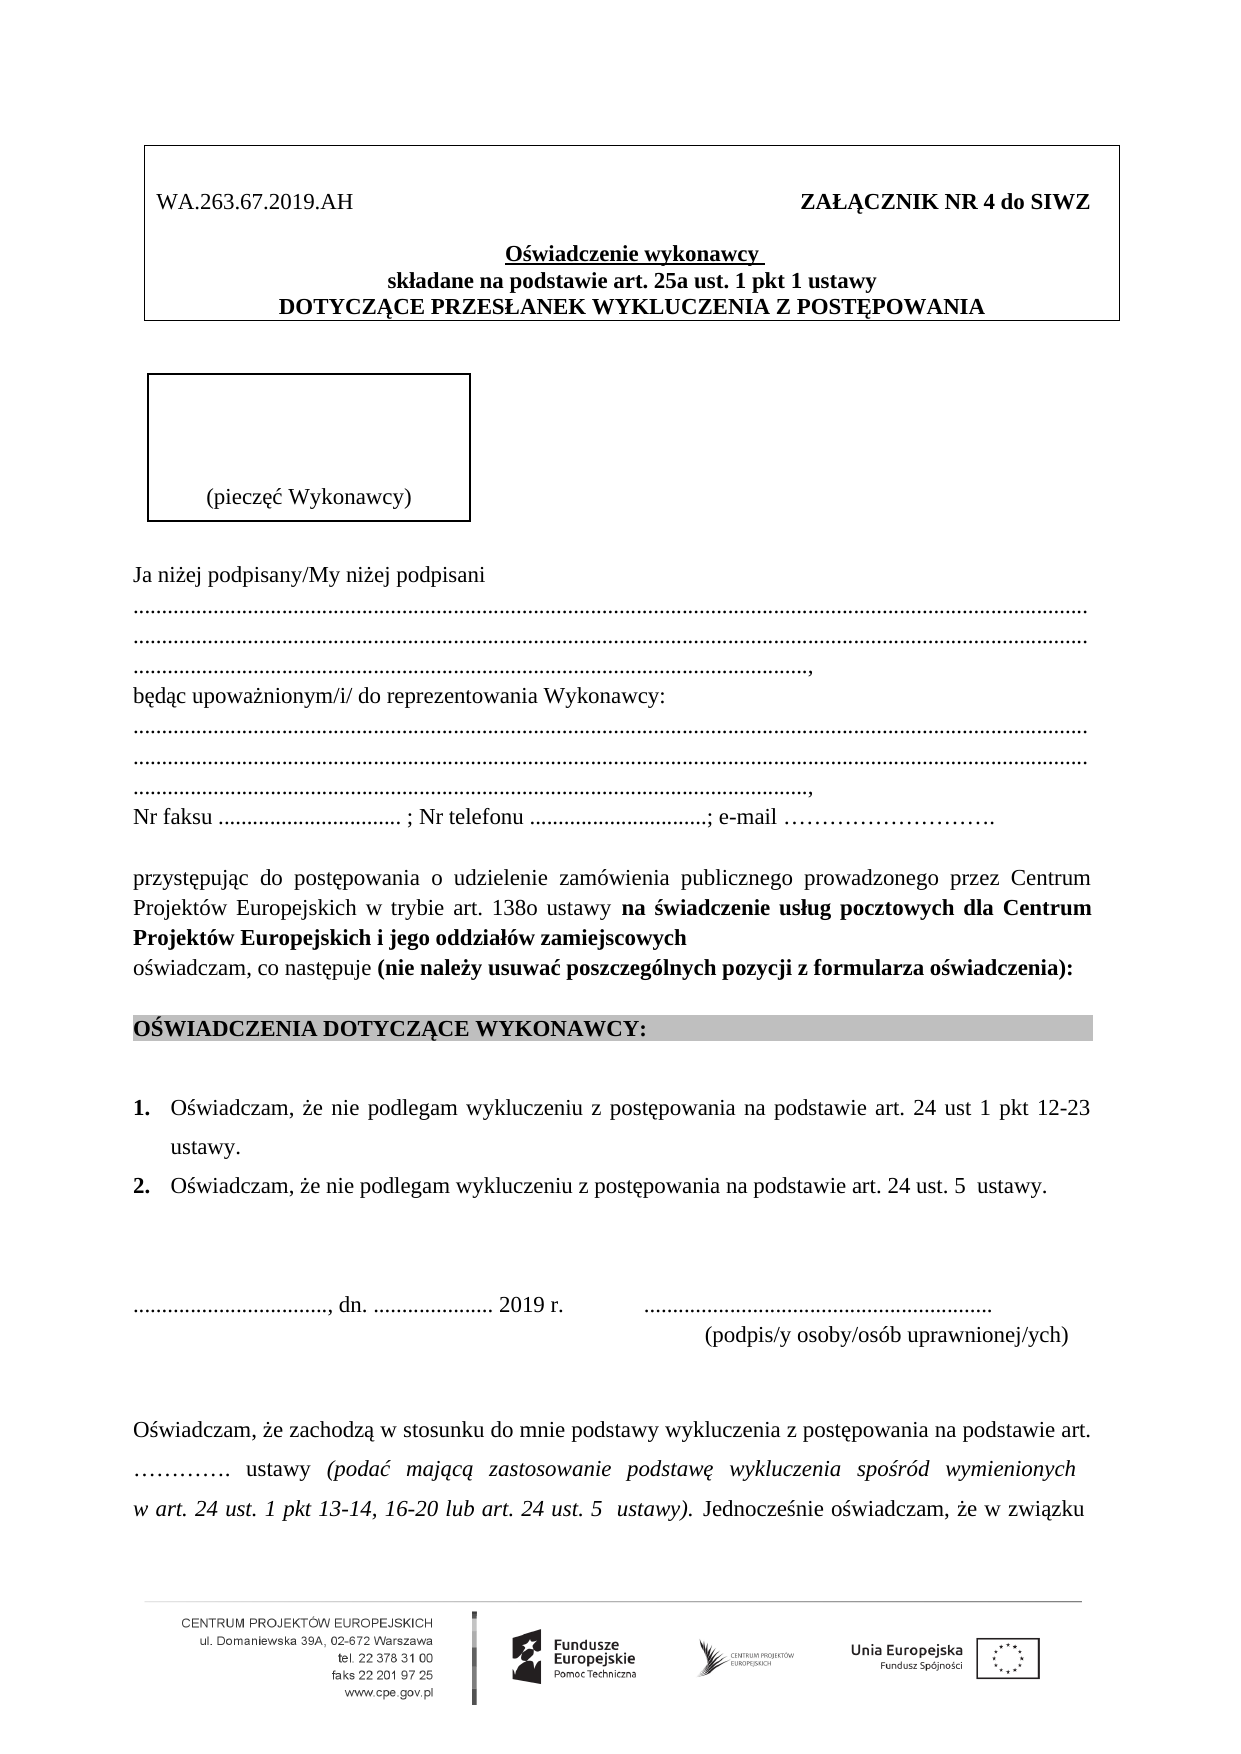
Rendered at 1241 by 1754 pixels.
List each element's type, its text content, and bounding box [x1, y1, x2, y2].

list Oświadczam, że nie podlegam wykluczeniu z postępowania na podstawie art. 24 ust. 5 ustawy. [133, 1173, 1093, 1199]
text przystępując do postępowania o udzielenie zamówienia publicznego prowadzonego przez Centrum Projektów Europejskich w trybie art. 138o ustawy na świadczenie usług pocztowych dla Centrum Projektów Europejskich i jego oddziałów zamiejscowych [133, 864, 1093, 950]
text OŚWIADCZENIA DOTYCZĄCE WYKONAWCY: [133, 1015, 1093, 1041]
text Ja niżej podpisany/My niżej podpisani [133, 562, 1093, 588]
table_header WA.263.67.2019.AH ZAŁĄCZNIK NR 4 do SIWZ Oświadczenie wykonawcy składane na podstawie art. 25a ust. 1 pkt 1 ustawy [145, 146, 1119, 293]
text Nr faksu ................................ ; Nr telefonu ...............................; e-mail ………………………. [133, 803, 1093, 829]
text ...................................................................................................................................................................................................................................................................................................................................................................................................................................................................., [133, 713, 1093, 799]
text oświadczam, co następuje (nie należy usuwać poszczególnych pozycji z formularza oświadczenia): [133, 954, 1093, 981]
text .................................., dn. ..................... 2019 r. ............................................................. [133, 1291, 1093, 1317]
table_cell DOTYCZĄCE PRZESŁANEK WYKLUCZENIA Z POSTĘPOWANIA [145, 293, 1119, 319]
text (podpis/y osoby/osób uprawnionej/ych) [133, 1321, 1093, 1348]
list Oświadczam, że nie podlegam wykluczeniu z postępowania na podstawie art. 24 ust 1 pkt 12-23 ustawy. [133, 1094, 1093, 1159]
text będąc upoważnionym/i/ do reprezentowania Wykonawcy: [133, 682, 1093, 709]
text ...................................................................................................................................................................................................................................................................................................................................................................................................................................................................., [133, 592, 1093, 678]
text (pieczęć Wykonawcy) [149, 484, 469, 512]
picture [139, 1597, 1087, 1710]
